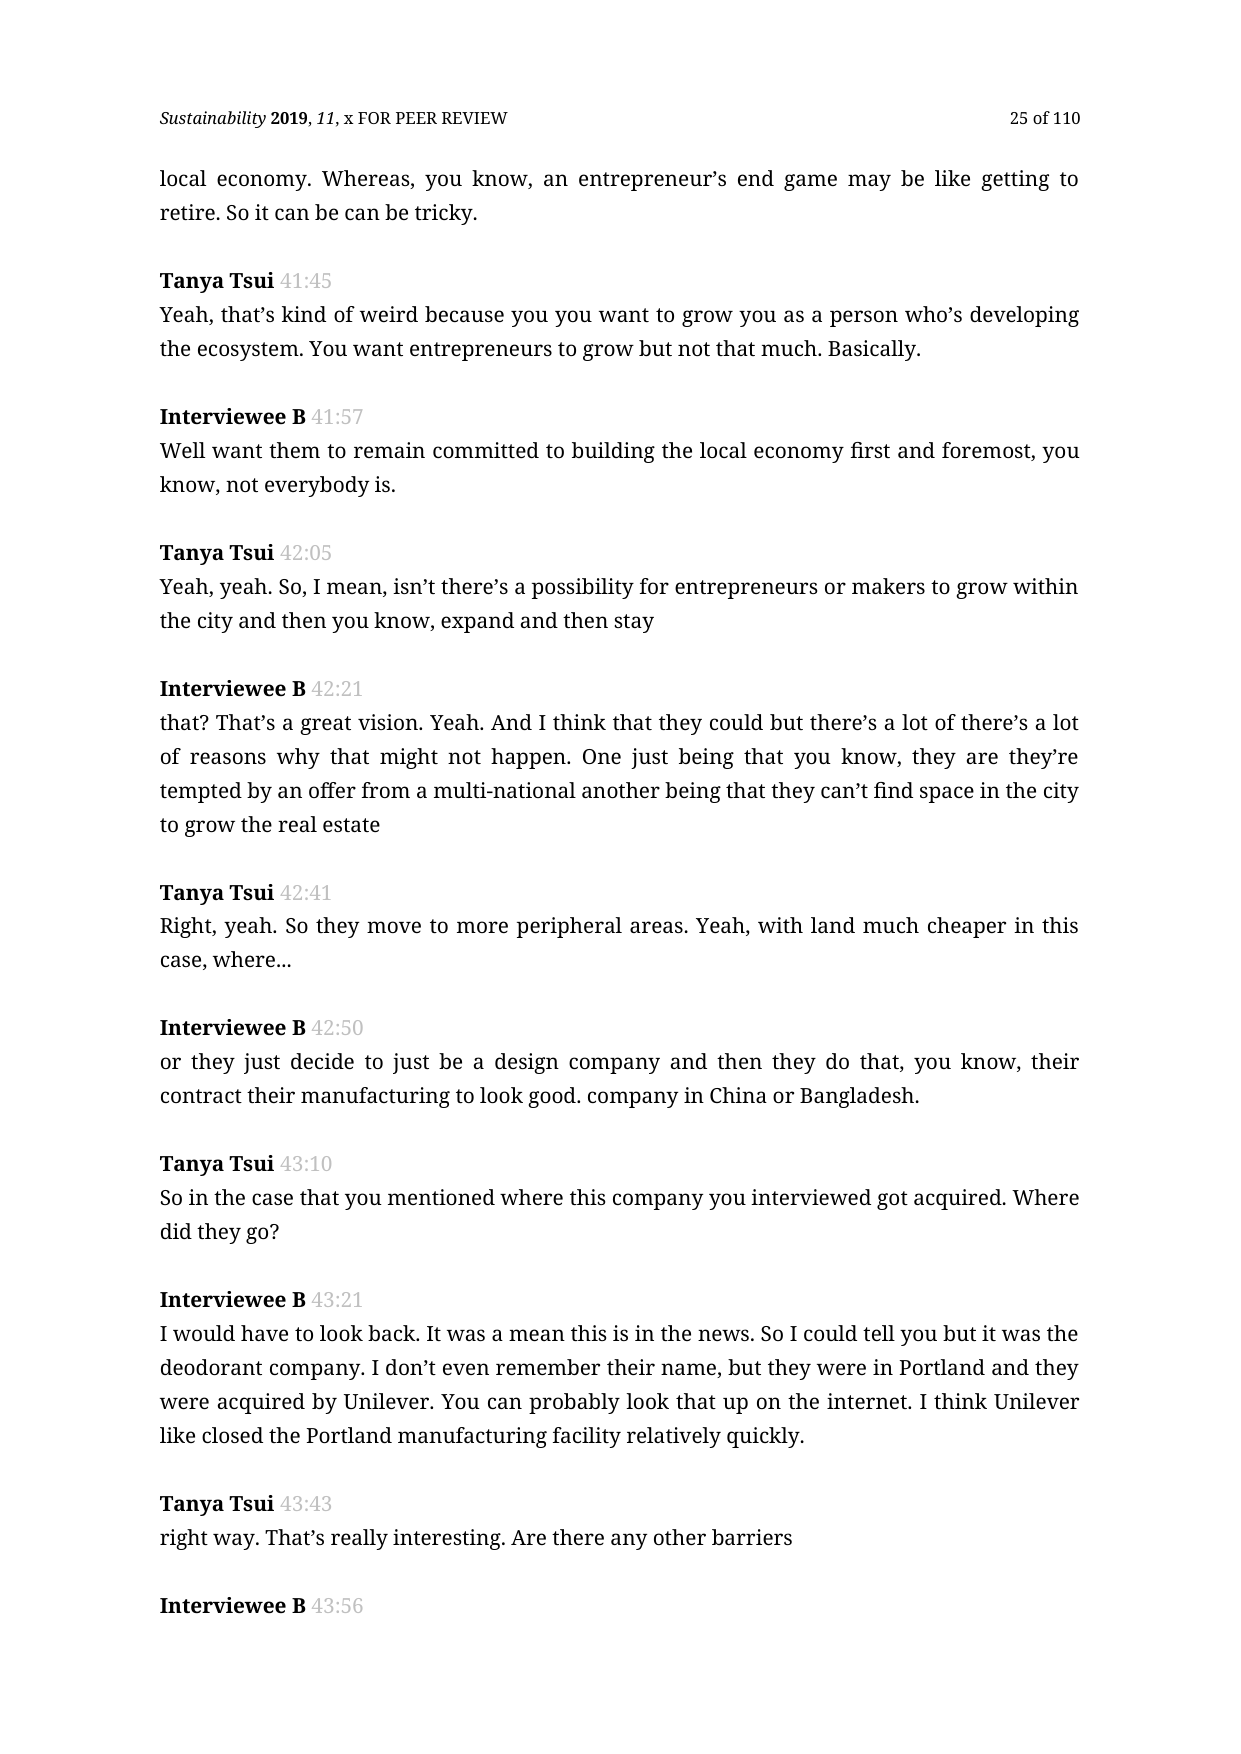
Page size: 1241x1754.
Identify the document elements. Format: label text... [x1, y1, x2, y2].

text So in the case that you mentioned where this company you interviewed got acquired. Where did they go? [159, 1181, 1081, 1248]
text Interviewee B 41:57 [159, 399, 1081, 433]
text that? That’s a great vision. Yeah. And I think that they could but there’s a lot of there’s a lot of reasons why that might not happen. One just being that you know, they are they’re tempted by an offer from a multi-national another being that they can’t find space in the city to grow the real estate [159, 705, 1081, 841]
text Tanya Tsui 43:43 [159, 1486, 1081, 1520]
text I would have to look back. It was a mean this is in the news. So I could tell you but it was the deodorant company. I don’t even remember their name, but they were in Portland and they were acquired by Unilever. You can probably look that up on the internet. I think Unilever like closed the Portland manufacturing facility relatively quickly. [159, 1316, 1081, 1452]
text Interviewee B 43:56 [159, 1588, 1081, 1622]
text Well want them to remain committed to building the local economy first and foremost, you know, not everybody is. [159, 433, 1081, 501]
text Interviewee B 43:21 [159, 1282, 1081, 1316]
text Tanya Tsui 42:41 [159, 875, 1081, 909]
text Yeah, yeah. So, I mean, isn’t there’s a possibility for entrepreneurs or makers to grow within the city and then you know, expand and then stay [159, 569, 1081, 637]
text right way. That’s really interesting. Are there any other barriers [159, 1520, 1081, 1554]
text Interviewee B 42:21 [159, 671, 1081, 705]
text Tanya Tsui 42:05 [159, 535, 1081, 569]
text Tanya Tsui 41:45 [159, 264, 1081, 298]
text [159, 162, 1081, 230]
text Yeah, that’s kind of weird because you you want to grow you as a person who’s developing the ecosystem. You want entrepreneurs to grow but not that much. Basically. [159, 298, 1081, 366]
text Right, yeah. So they move to more peripheral areas. Yeah, with land much cheaper in this case, where... [159, 909, 1081, 977]
text Tanya Tsui 43:10 [159, 1147, 1081, 1181]
text or they just decide to just be a design company and then they do that, you know, their contract their manufacturing to look good. company in China or Bangladesh. [159, 1045, 1081, 1113]
text Interviewee B 42:50 [159, 1011, 1081, 1045]
